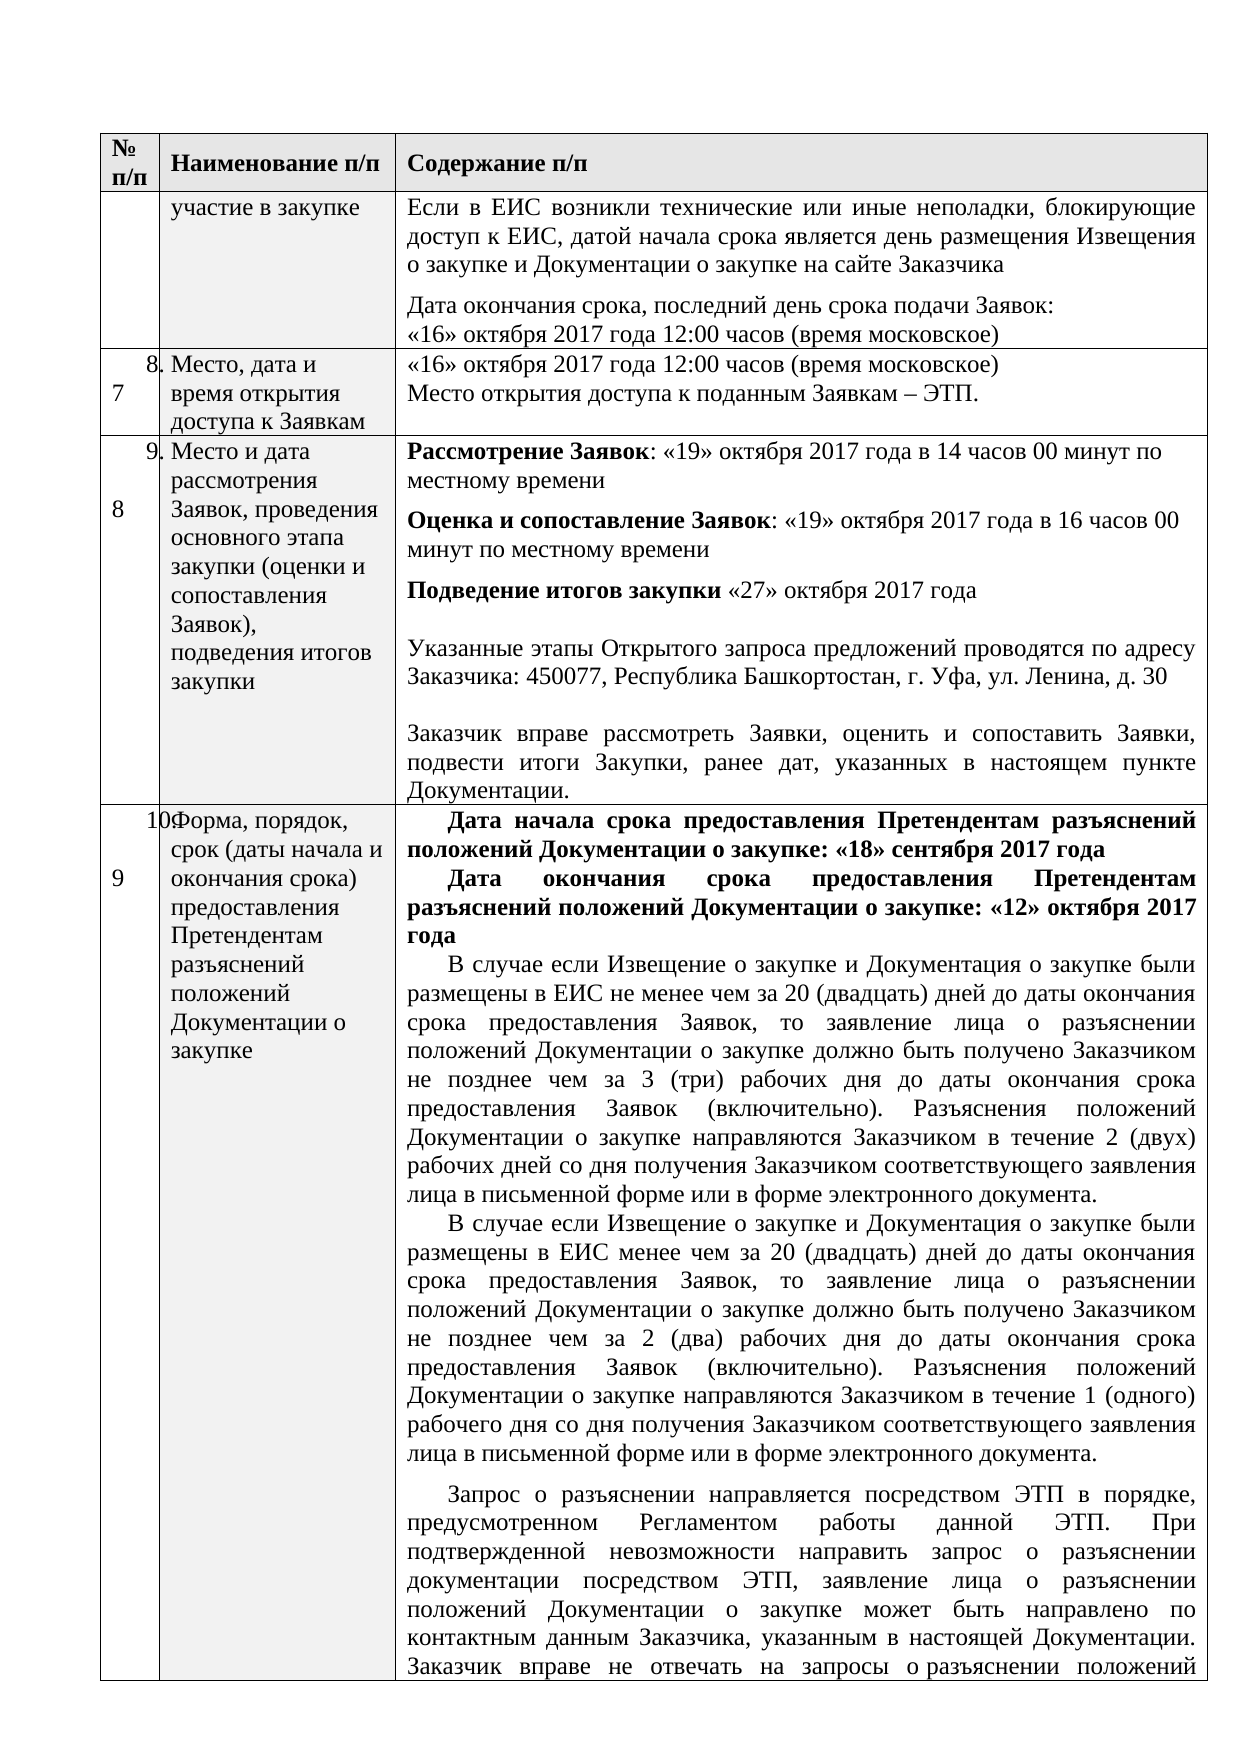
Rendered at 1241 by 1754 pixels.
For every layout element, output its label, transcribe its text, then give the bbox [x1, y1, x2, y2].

table_cell Место, дата и время открытия доступа к Заявкам [160, 349, 395, 435]
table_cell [396, 192, 1207, 348]
table_cell Рассмотрение Заявок: «19» октября 2017 года в 14 часов 00 минут по местному времени Оценка и сопоставление Заявок: «19» октября 2017 года в 16 часов 00 минут по местному времени Подведение итогов закупки «27» октября 2017 года Указанные этапы Открытого запроса предложений проводятся по адресу Заказчика: 450077, Республика Башкортостан, г. Уфа, ул. Ленина, д. 30 Заказчик вправе рассмотреть Заявки, оценить и сопоставить Заявки, подвести итоги Закупки, ранее дат, указанных в настоящем пункте Документации. [396, 436, 1207, 804]
table_cell Место и дата рассмотрения Заявок, проведения основного этапа закупки (оценки и сопоставления Заявок), подведения итогов закупки [160, 436, 395, 804]
table_cell «16» октября 2017 года 12:00 часов (время московское) Место открытия доступа к поданным Заявкам – ЭТП. [396, 349, 1207, 435]
table_header Наименование п/п [160, 134, 395, 191]
table_cell 7 [101, 349, 159, 435]
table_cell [160, 192, 395, 348]
table_header Содержание п/п [396, 134, 1207, 191]
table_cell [160, 805, 395, 1680]
table_cell 6 [101, 192, 159, 348]
table_cell 9 [101, 805, 159, 1680]
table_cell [396, 805, 1207, 1680]
table_cell 8 [101, 436, 159, 804]
table_header № п/п [101, 134, 159, 191]
